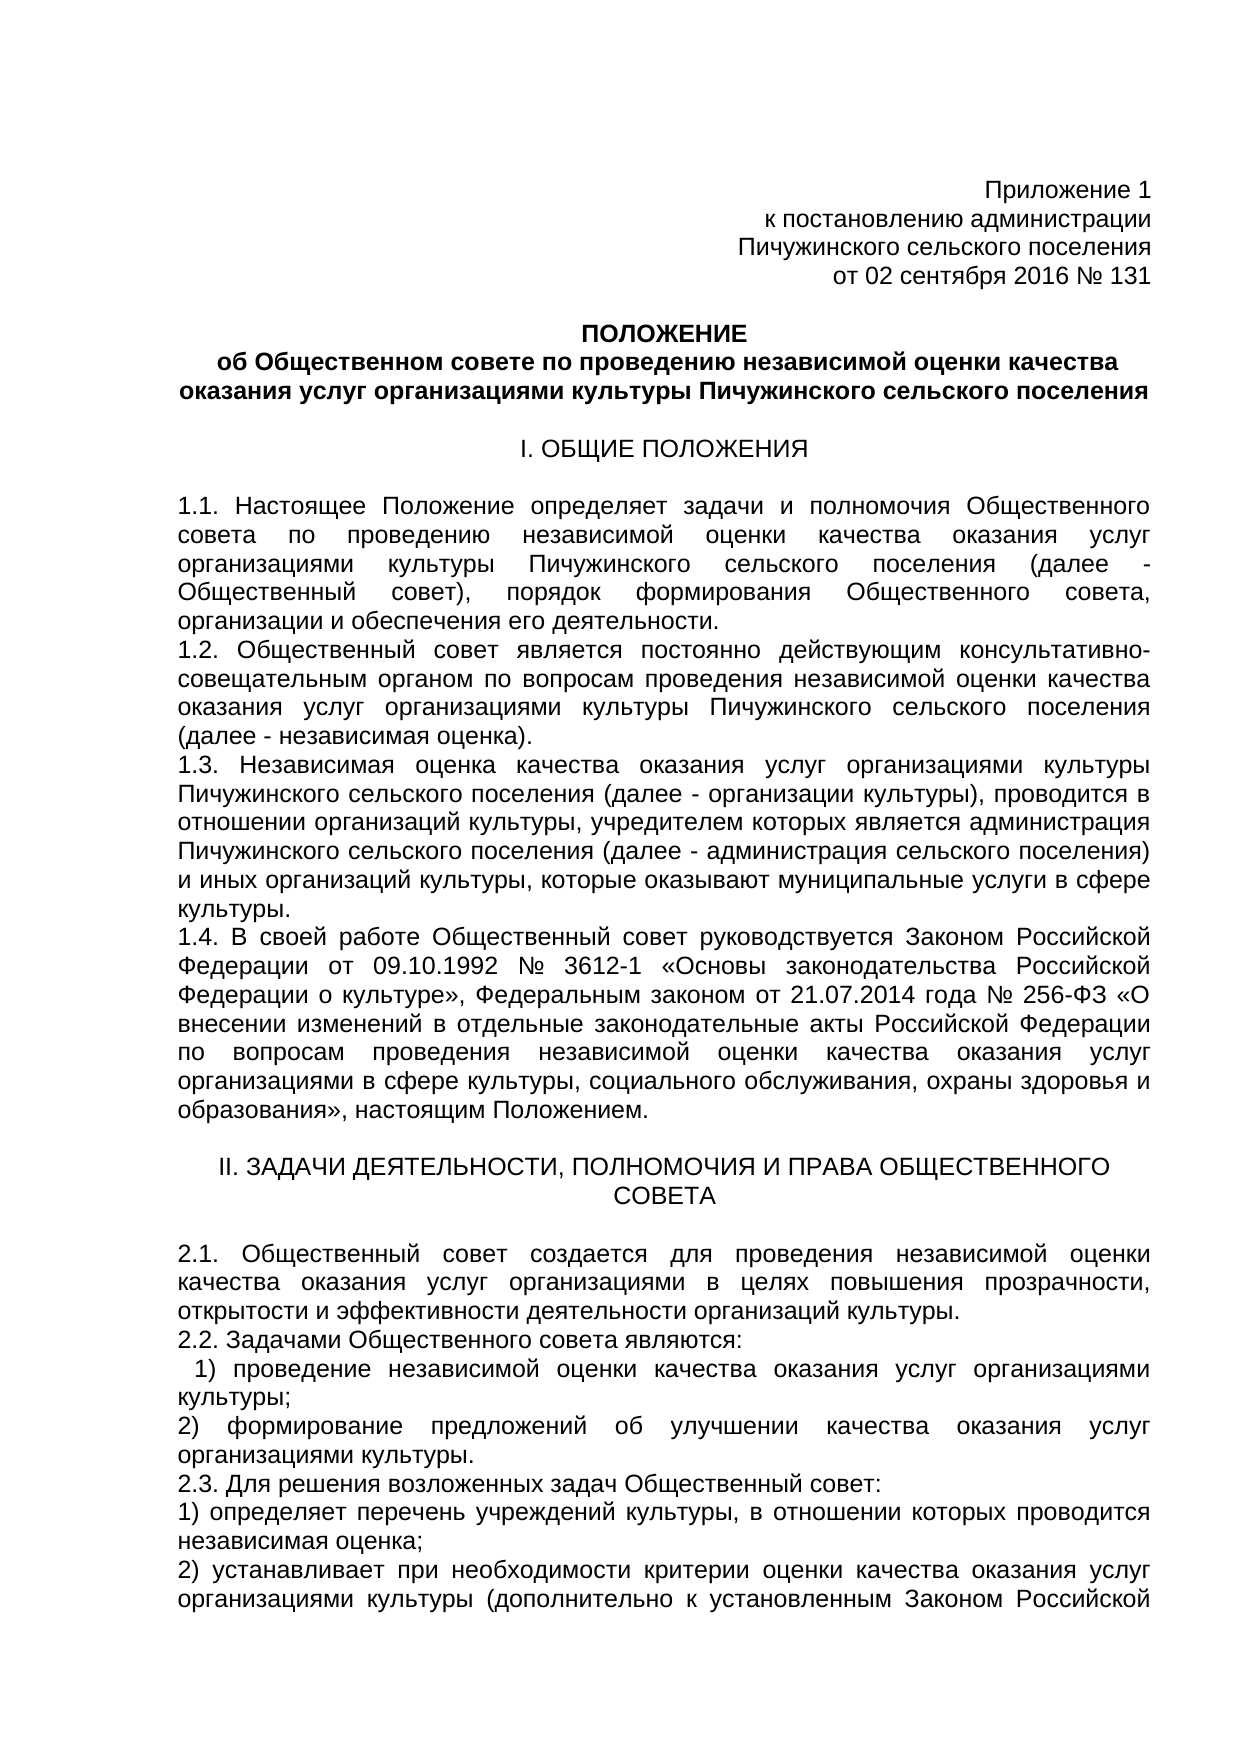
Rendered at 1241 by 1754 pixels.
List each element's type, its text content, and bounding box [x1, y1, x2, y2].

text 2.1. Общественный совет создается для проведения независимой оценки качества оказания услуг организациями в целях повышения прозрачности, открытости и эффективности деятельности организаций культуры. [177, 1239, 1152, 1325]
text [177, 1555, 1152, 1612]
text ПОЛОЖЕНИЕ [177, 319, 1152, 347]
text 1) определяет перечень учреждений культуры, в отношении которых проводится независимая оценка; [177, 1497, 1152, 1555]
text от 02 сентября 2016 № 131 [177, 261, 1152, 290]
text 1.3. Независимая оценка качества оказания услуг организациями культуры Пичужинского сельского поселения (далее - организации культуры), проводится в отношении организаций культуры, учредителем которых является администрация Пичужинского сельского поселения (далее - администрация сельского поселения) и иных организаций культуры, которые оказывают муниципальные услуги в сфере культуры. [177, 750, 1152, 922]
text Пичужинского сельского поселения [177, 232, 1152, 261]
text об Общественном совете по проведению независимой оценки качества оказания услуг организациями культуры Пичужинского сельского поселения [177, 347, 1152, 405]
text 1.4. В своей работе Общественный совет руководствуется Законом Российской Федерации от 09.10.1992 № 3612-1 «Основы законодательства Российской Федерации о культуре», Федеральным законом от 21.07.2014 года № 256-ФЗ «О внесении изменений в отдельные законодательные акты Российской Федерации по вопросам проведения независимой оценки качества оказания услуг организациями в сфере культуры, социального обслуживания, охраны здоровья и образования», настоящим Положением. [177, 922, 1152, 1124]
text 2.3. Для решения возложенных задач Общественный совет: [177, 1469, 1152, 1497]
text 2.2. Задачами Общественного совета являются: [177, 1325, 1152, 1354]
text 1) проведение независимой оценки качества оказания услуг организациями культуры; [177, 1354, 1152, 1411]
text I. ОБЩИЕ ПОЛОЖЕНИЯ [177, 434, 1152, 462]
text 2) формирование предложений об улучшении качества оказания услуг организациями культуры. [177, 1411, 1152, 1469]
text II. ЗАДАЧИ ДЕЯТЕЛЬНОСТИ, ПОЛНОМОЧИЯ И ПРАВА ОБЩЕСТВЕННОГО СОВЕТА [177, 1152, 1152, 1210]
text Приложение 1 [177, 175, 1152, 204]
text 1.2. Общественный совет является постоянно действующим консультативно-совещательным органом по вопросам проведения независимой оценки качества оказания услуг организациями культуры Пичужинского сельского поселения (далее - независимая оценка). [177, 635, 1152, 750]
text 1.1. Настоящее Положение определяет задачи и полномочия Общественного совета по проведению независимой оценки качества оказания услуг организациями культуры Пичужинского сельского поселения (далее - Общественный совет), порядок формирования Общественного совета, организации и обеспечения его деятельности. [177, 491, 1152, 635]
text к постановлению администрации [177, 204, 1152, 232]
